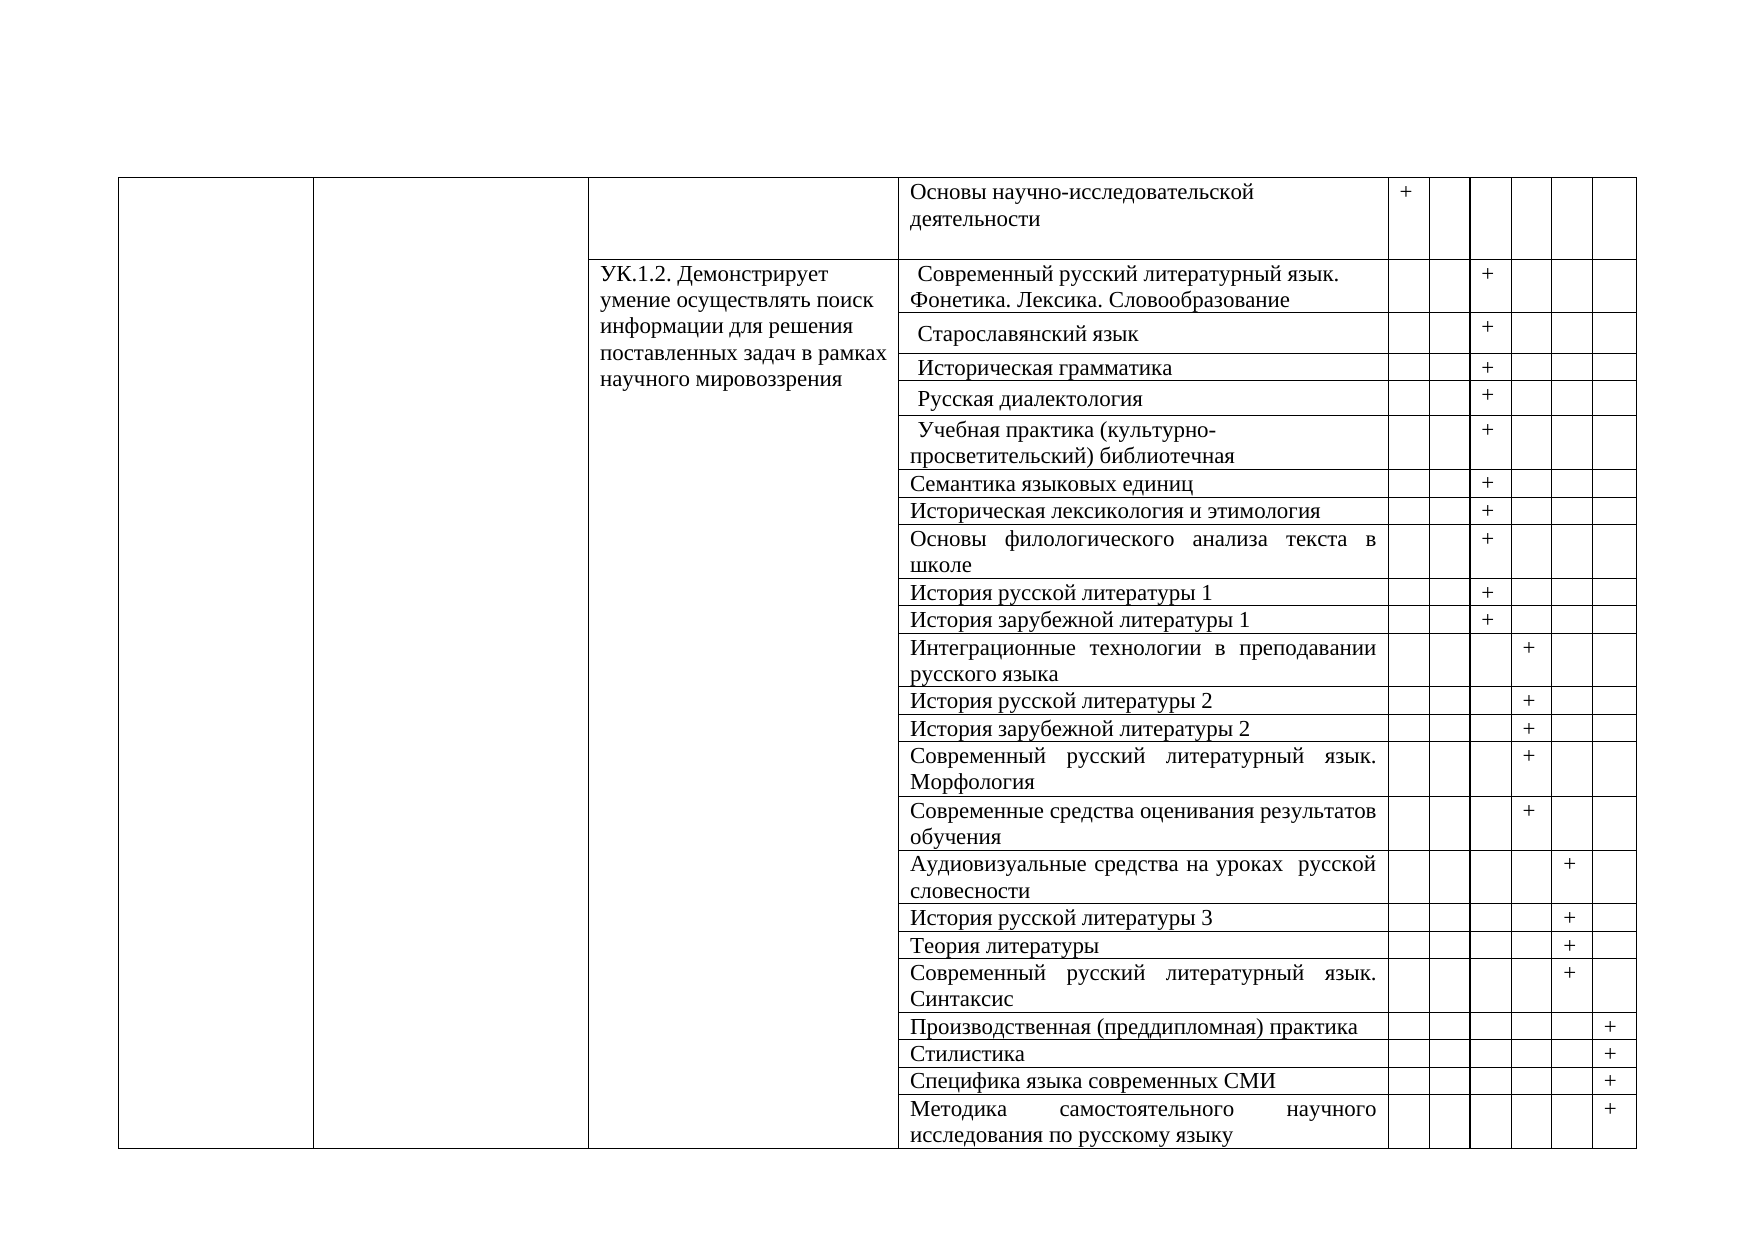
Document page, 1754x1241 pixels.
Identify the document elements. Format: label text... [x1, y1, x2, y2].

table_cell [1512, 1095, 1551, 1148]
table_cell [1471, 932, 1511, 958]
table_cell Методика самостоятельного научного исследования по русскому языку [899, 1095, 1388, 1148]
table_cell Современный русский литературный язык. Фонетика. Лексика. Словообразование [899, 260, 1388, 312]
table_cell [1430, 525, 1469, 578]
table_cell + [1593, 1040, 1636, 1067]
table_cell [1430, 797, 1469, 849]
table_cell [1593, 932, 1636, 958]
table_cell [1389, 416, 1429, 468]
table_cell [1389, 354, 1429, 380]
table_cell [1389, 1068, 1429, 1094]
table_cell Историческая грамматика [899, 354, 1388, 380]
table_cell [1593, 851, 1636, 903]
table_cell Аудиовизуальные средства на уроках русской словесности [899, 851, 1388, 903]
table_cell [1430, 959, 1469, 1012]
table_cell Основы филологического анализа текста в школе [899, 525, 1388, 578]
table_cell [1512, 498, 1551, 524]
table_cell Историческая лексикология и этимология [899, 498, 1388, 524]
table_cell [1512, 313, 1551, 353]
table_cell [1593, 416, 1636, 468]
table_cell [1389, 1095, 1429, 1148]
table_cell [1593, 260, 1636, 312]
table_cell [1430, 634, 1469, 686]
table_cell [1593, 904, 1636, 931]
table_cell История зарубежной литературы 1 [899, 606, 1388, 632]
table_cell [1512, 579, 1551, 605]
table_cell [1593, 797, 1636, 849]
table_cell + [1552, 932, 1592, 958]
table_cell [1471, 797, 1511, 849]
table_cell [1552, 1095, 1592, 1148]
table_cell + [1593, 1068, 1636, 1094]
table_cell [1471, 715, 1511, 741]
table_cell [1512, 959, 1551, 1012]
table_cell + [1471, 313, 1511, 353]
table_cell [1552, 742, 1592, 796]
table_cell [1389, 313, 1429, 353]
table_cell [1512, 525, 1551, 578]
table_cell [1512, 470, 1551, 497]
table_cell [1430, 1095, 1469, 1148]
table_cell [1389, 687, 1429, 714]
table_cell [1430, 742, 1469, 796]
table_cell [1471, 1068, 1511, 1094]
table_cell [1389, 498, 1429, 524]
table_cell [1552, 579, 1592, 605]
table_cell История зарубежной литературы 2 [899, 715, 1388, 741]
table_cell Старославянский язык [899, 313, 1388, 353]
table_cell + [1593, 1095, 1636, 1148]
table_cell [1552, 715, 1592, 741]
table_cell [1389, 797, 1429, 849]
table_cell [1389, 932, 1429, 958]
table_cell [1552, 381, 1592, 415]
table_cell + [1471, 525, 1511, 578]
table_cell [1512, 354, 1551, 380]
table_cell [1430, 579, 1469, 605]
table_cell + [1471, 498, 1511, 524]
table_cell [1593, 313, 1636, 353]
table_cell Стилистика [899, 1040, 1388, 1067]
table_cell [1552, 1040, 1592, 1067]
table_cell Производственная (преддипломная) практика [899, 1013, 1388, 1039]
table_cell [1552, 634, 1592, 686]
table_cell [1512, 1013, 1551, 1039]
table_cell [1512, 178, 1551, 258]
table_cell + [1512, 742, 1551, 796]
table_cell Специфика языка современных СМИ [899, 1068, 1388, 1094]
table_cell [1389, 715, 1429, 741]
table_cell [1593, 470, 1636, 497]
table_cell [1552, 1013, 1592, 1039]
table_cell Основы научно-исследовательской деятельности [899, 178, 1388, 258]
table_cell [1593, 498, 1636, 524]
table_cell [1471, 1095, 1511, 1148]
table_cell [1430, 851, 1469, 903]
table_cell История русской литературы 1 [899, 579, 1388, 605]
table_cell + [1389, 178, 1429, 258]
table_cell Русская диалектология [899, 381, 1388, 415]
table_cell [1552, 178, 1592, 258]
table_cell Теория литературы [899, 932, 1388, 958]
table_cell [1512, 260, 1551, 312]
table_cell [1471, 742, 1511, 796]
table_cell [1552, 260, 1592, 312]
table_cell [1552, 687, 1592, 714]
table_cell [1593, 959, 1636, 1012]
table_cell [1389, 470, 1429, 497]
table_cell [1471, 851, 1511, 903]
table_cell [1593, 354, 1636, 380]
table_cell [1430, 260, 1469, 312]
table_cell [1552, 1068, 1592, 1094]
table_cell [1512, 1068, 1551, 1094]
table_cell + [1471, 416, 1511, 468]
table_cell [1512, 851, 1551, 903]
table_cell [1430, 606, 1469, 632]
table_cell [1430, 416, 1469, 468]
table_cell [1593, 525, 1636, 578]
table_cell [1389, 381, 1429, 415]
table_cell Современные средства оценивания результатов обучения [899, 797, 1388, 849]
table_cell Учебная практика (культурно-просветительский) библиотечная [899, 416, 1388, 468]
table_cell [1430, 687, 1469, 714]
table_cell [1389, 1013, 1429, 1039]
table_cell [1430, 313, 1469, 353]
table_cell [1512, 1040, 1551, 1067]
table_cell [1389, 851, 1429, 903]
table_cell История русской литературы 2 [899, 687, 1388, 714]
table_cell [1430, 381, 1469, 415]
table_cell [1512, 416, 1551, 468]
table_cell [1430, 470, 1469, 497]
table_cell + [1552, 851, 1592, 903]
table_cell [1552, 797, 1592, 849]
table_cell + [1512, 797, 1551, 849]
table_cell [1389, 904, 1429, 931]
table_cell + [1471, 470, 1511, 497]
table_cell [1552, 470, 1592, 497]
table_cell [1471, 178, 1511, 258]
table_cell [1389, 959, 1429, 1012]
table_cell [1593, 381, 1636, 415]
table_cell Современный русский литературный язык. Морфология [899, 742, 1388, 796]
table_cell [1593, 742, 1636, 796]
table_cell + [1512, 715, 1551, 741]
table_cell + [1552, 959, 1592, 1012]
table_cell [1389, 579, 1429, 605]
table_cell + [1512, 687, 1551, 714]
table_cell [1471, 1040, 1511, 1067]
table_cell [1430, 354, 1469, 380]
table_cell [1552, 606, 1592, 632]
table_cell Семантика языковых единиц [899, 470, 1388, 497]
table_cell + [1471, 381, 1511, 415]
table_cell + [1593, 1013, 1636, 1039]
table_cell [1389, 606, 1429, 632]
table_cell [1430, 904, 1469, 931]
table_cell Интеграционные технологии в преподавании русского языка [899, 634, 1388, 686]
table_cell + [1552, 904, 1592, 931]
table_cell [1593, 579, 1636, 605]
table_cell [1389, 742, 1429, 796]
table_cell [1430, 1013, 1469, 1039]
table_cell [1471, 904, 1511, 931]
table_cell [1593, 606, 1636, 632]
table_cell [1552, 416, 1592, 468]
table_cell [1389, 525, 1429, 578]
table_cell Современный русский литературный язык. Синтаксис [899, 959, 1388, 1012]
table_cell [1512, 932, 1551, 958]
table_cell [1430, 1068, 1469, 1094]
table_cell [1471, 1013, 1511, 1039]
table_cell [1389, 634, 1429, 686]
table_cell [1430, 178, 1469, 258]
table_cell [1552, 313, 1592, 353]
table_cell УК.1.2. Демонстрирует умение осуществлять поиск информации для решения поставленных задач в рамках научного мировоззрения [589, 260, 898, 1148]
table_cell [1552, 498, 1592, 524]
table_cell [1471, 634, 1511, 686]
table_cell [1552, 354, 1592, 380]
table_cell [1593, 715, 1636, 741]
table_cell [1512, 904, 1551, 931]
table_cell [1512, 381, 1551, 415]
table_cell [1471, 687, 1511, 714]
table_cell История русской литературы 3 [899, 904, 1388, 931]
table_cell [1430, 1040, 1469, 1067]
table_cell [1593, 178, 1636, 258]
table_cell + [1512, 634, 1551, 686]
table_cell + [1471, 606, 1511, 632]
table_cell [1471, 959, 1511, 1012]
table_cell [1389, 260, 1429, 312]
table_cell + [1471, 260, 1511, 312]
table_cell [1430, 715, 1469, 741]
table_cell [1593, 634, 1636, 686]
table_cell [1430, 932, 1469, 958]
table_cell + [1471, 579, 1511, 605]
table_cell [1512, 606, 1551, 632]
table_cell [1593, 687, 1636, 714]
table_cell [1552, 525, 1592, 578]
table_cell + [1471, 354, 1511, 380]
table_cell [1389, 1040, 1429, 1067]
table_cell [1430, 498, 1469, 524]
